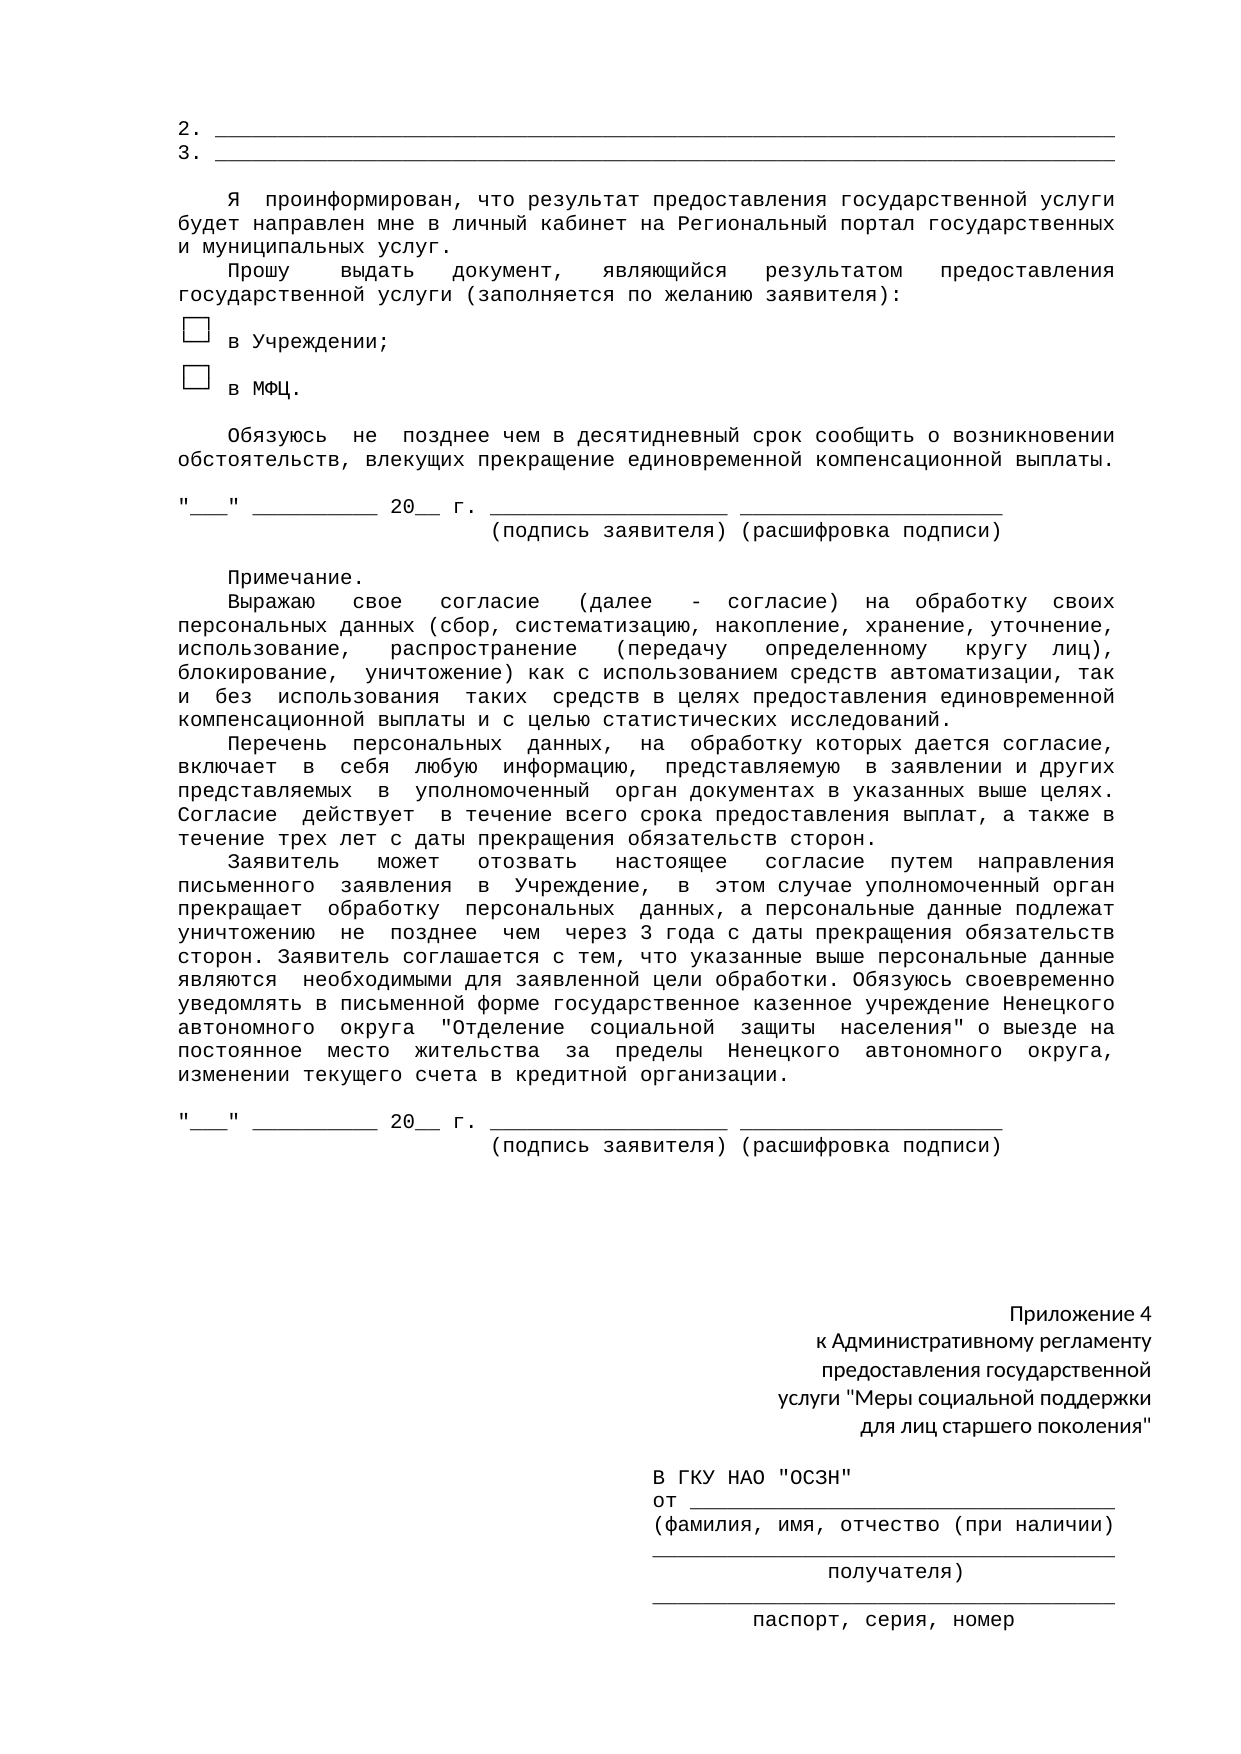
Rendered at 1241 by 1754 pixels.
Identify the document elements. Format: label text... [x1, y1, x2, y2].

text включает в себя любую информацию, представляемую в заявлении и других [177, 757, 1152, 780]
text 2. ________________________________________________________________________ [177, 118, 1152, 142]
text _____________________________________ [177, 1585, 1152, 1609]
text Обязуюсь не позднее чем в десятидневный срок сообщить о возникновении [177, 426, 1152, 449]
text и без использования таких средств в целях предоставления единовременной [177, 686, 1152, 709]
text персональных данных (сбор, систематизацию, накопление, хранение, уточнение, [177, 615, 1152, 638]
text "___" __________ 20__ г. ___________________ _____________________ [177, 496, 1152, 520]
text автономного округа "Отделение социальной защиты населения" о выезде на [177, 1017, 1152, 1040]
text (подпись заявителя) (расшифровка подписи) [177, 520, 1152, 544]
text Я проинформирован, что результат предоставления государственной услуги [177, 189, 1152, 213]
text сторон. Заявитель соглашается с тем, что указанные выше персональные данные [177, 946, 1152, 969]
text Приложение 4 [177, 1299, 1152, 1327]
text _____________________________________ [177, 1538, 1152, 1561]
text письменного заявления в Учреждение, в этом случае уполномоченный орган [177, 875, 1152, 898]
text к Административному регламенту [177, 1327, 1152, 1355]
text Заявитель может отозвать настоящее согласие путем направления [177, 851, 1152, 875]
text являются необходимыми для заявленной цели обработки. Обязуюсь своевременно [177, 969, 1152, 993]
text использование, распространение (передачу определенному кругу лиц), [177, 638, 1152, 662]
text прекращает обработку персональных данных, а персональные данные подлежат [177, 898, 1152, 922]
text представляемых в уполномоченный орган документах в указанных выше целях. [177, 780, 1152, 804]
text Согласие действует в течение всего срока предоставления выплат, а также в [177, 804, 1152, 827]
text и муниципальных услуг. [177, 236, 1152, 260]
text услуги "Меры социальной поддержки [177, 1383, 1152, 1411]
text течение трех лет с даты прекращения обязательств сторон. [177, 827, 1152, 851]
text ┌─┐ [177, 354, 1152, 378]
text предоставления государственной [177, 1355, 1152, 1383]
text уведомлять в письменной форме государственное казенное учреждение Ненецкого [177, 993, 1152, 1017]
text для лиц старшего поколения" [177, 1411, 1152, 1439]
text ┌─┐ [177, 307, 1152, 331]
text изменении текущего счета в кредитной организации. [177, 1064, 1152, 1088]
text Прошу выдать документ, являющийся результатом предоставления [177, 260, 1152, 284]
text Перечень персональных данных, на обработку которых дается согласие, [177, 733, 1152, 757]
text Выражаю свое согласие (далее - согласие) на обработку своих [177, 591, 1152, 615]
text "___" __________ 20__ г. ___________________ _____________________ [177, 1111, 1152, 1135]
text паспорт, серия, номер [177, 1609, 1152, 1632]
text блокирование, уничтожение) как с использованием средств автоматизации, так [177, 662, 1152, 686]
text (подпись заявителя) (расшифровка подписи) [177, 1135, 1152, 1158]
text └─┘ в МФЦ. [177, 378, 1152, 402]
text компенсационной выплаты и с целью статистических исследований. [177, 709, 1152, 733]
text постоянное место жительства за пределы Ненецкого автономного округа, [177, 1040, 1152, 1064]
text государственной услуги (заполняется по желанию заявителя): [177, 284, 1152, 307]
text В ГКУ НАО "ОСЗН" [177, 1467, 1152, 1490]
text 3. ________________________________________________________________________ [177, 142, 1152, 165]
text будет направлен мне в личный кабинет на Региональный портал государственных [177, 213, 1152, 236]
text уничтожению не позднее чем через 3 года с даты прекращения обязательств [177, 922, 1152, 946]
text └─┘ в Учреждении; [177, 331, 1152, 354]
text обстоятельств, влекущих прекращение единовременной компенсационной выплаты. [177, 449, 1152, 473]
text (фамилия, имя, отчество (при наличии) [177, 1514, 1152, 1538]
text Примечание. [177, 567, 1152, 591]
text получателя) [177, 1561, 1152, 1585]
text от __________________________________ [177, 1490, 1152, 1514]
